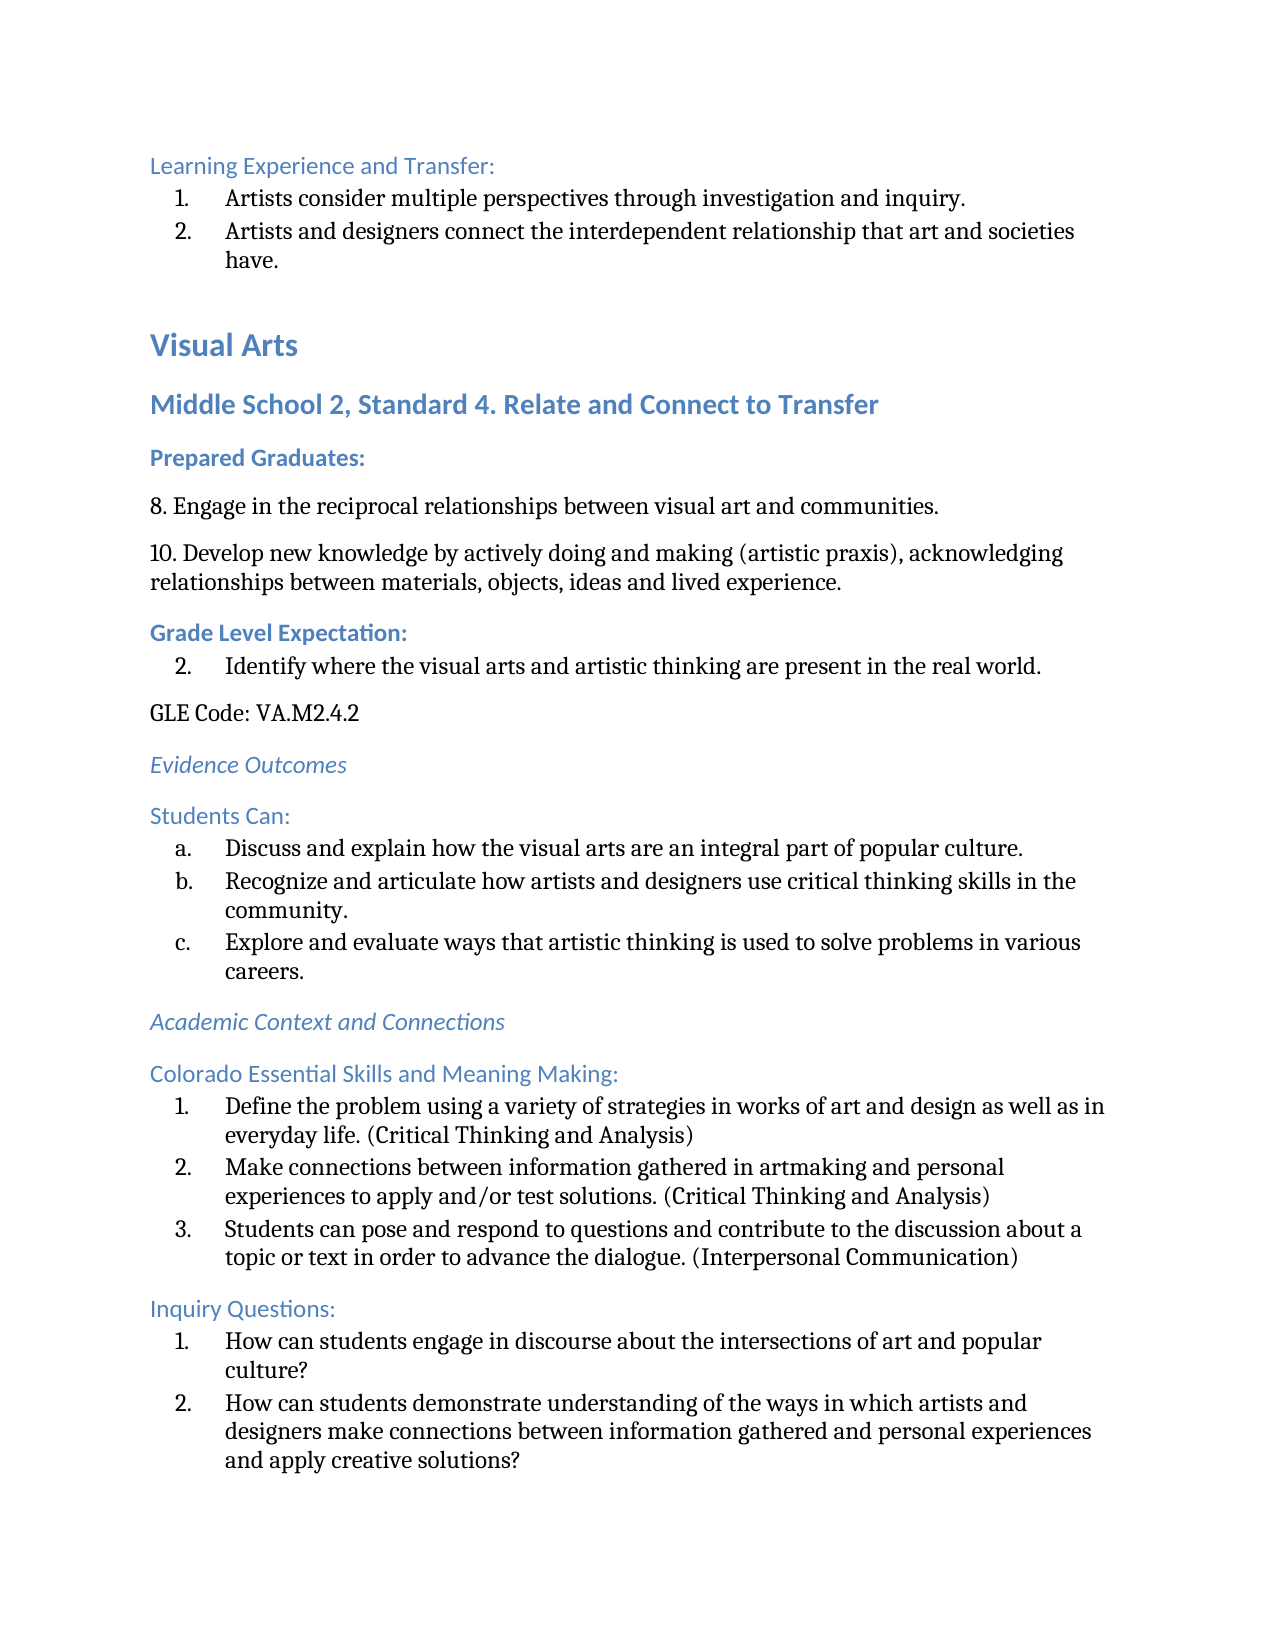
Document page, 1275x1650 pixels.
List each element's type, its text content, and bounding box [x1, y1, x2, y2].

subtitle Inquiry Questions: [150, 1293, 1125, 1323]
list Define the problem using a variety of strategies in works of art and design as well as in everyday life. (Critical Thinking and Analysis) [175, 1092, 1125, 1149]
subtitle Learning Experience and Transfer: [150, 150, 1125, 181]
subtitle Academic Context and Connections [150, 1006, 1125, 1037]
list Artists and designers connect the interdependent relationship that art and societies have. [175, 217, 1125, 274]
text 8. Engage in the reciprocal relationships between visual art and communities. [150, 492, 1125, 520]
text 10. Develop new knowledge by actively doing and making (artistic praxis), acknowledging relationships between materials, objects, ideas and lived experience. [150, 539, 1125, 597]
subtitle Grade Level Expectation: [150, 617, 1125, 648]
list Students can pose and respond to questions and contribute to the discussion about a topic or text in order to advance the dialogue. (Interpersonal Communication) [175, 1214, 1125, 1272]
list Identify where the visual arts and artistic thinking are present in the real world. [175, 652, 1125, 680]
subtitle Colorado Essential Skills and Meaning Making: [150, 1058, 1125, 1088]
subtitle Visual Arts [150, 324, 1125, 365]
list Discuss and explain how the visual arts are an integral part of popular culture. [175, 834, 1125, 863]
list Make connections between information gathered in artmaking and personal experiences to apply and/or test solutions. (Critical Thinking and Analysis) [175, 1153, 1125, 1211]
list Explore and evaluate ways that artistic thinking is used to solve problems in various careers. [175, 928, 1125, 986]
subtitle Prepared Graduates: [150, 442, 1125, 473]
list How can students engage in discourse about the intersections of art and popular culture? [175, 1327, 1125, 1385]
subtitle Middle School 2, Standard 4. Relate and Connect to Transfer [150, 386, 1125, 421]
list How can students demonstrate understanding of the ways in which artists and designers make connections between information gathered and personal experiences and apply creative solutions? [175, 1388, 1125, 1475]
list Recognize and articulate how artists and designers use critical thinking skills in the community. [175, 867, 1125, 924]
subtitle Evidence Outcomes [150, 749, 1125, 779]
subtitle Students Can: [150, 800, 1125, 831]
text GLE Code: VA.M2.4.2 [150, 699, 1125, 728]
list Artists consider multiple perspectives through investigation and inquiry. [175, 184, 1125, 213]
